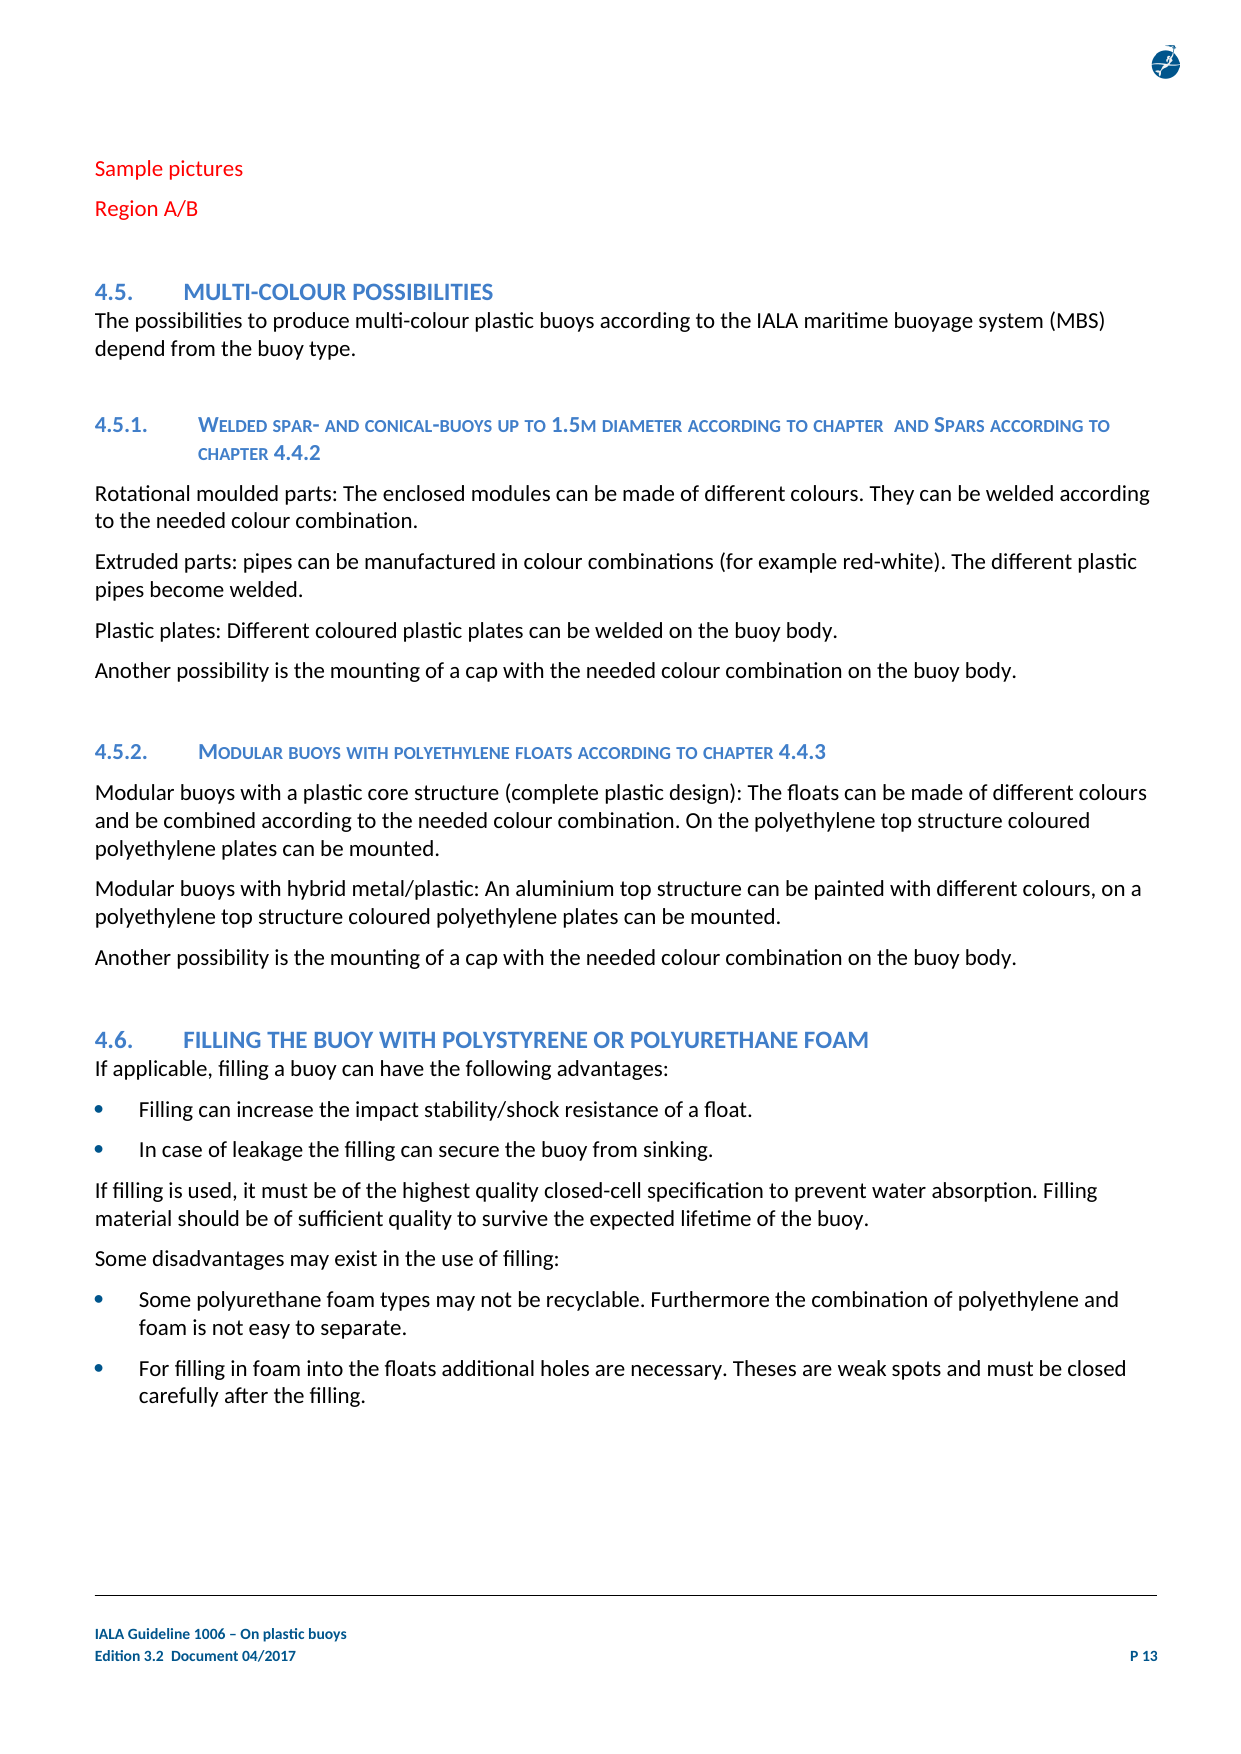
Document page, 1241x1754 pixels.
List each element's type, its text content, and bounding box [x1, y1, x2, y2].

text If applicable, filling a buoy can have the following advantages: [94, 1054, 1157, 1082]
subtitle Welded spar- and conical-buoys up to 1.5m diameter according to chapter 4.1.4.1 and Spars according to chapter 4.1.4.2 [94, 410, 1157, 466]
subtitle Modular buoys with polyethylene floats according to chapter 4.1.4.3 [94, 737, 1157, 765]
text Sample pictures [94, 154, 1157, 182]
text The possibilities to produce multi-colour plastic buoys according to the IALA maritime buoyage system (MBS) depend from the buoy type. [94, 306, 1157, 362]
text Extruded parts: pipes can be manufactured in colour combinations (for example red-white). The different plastic pipes become welded. [94, 547, 1157, 603]
text Some disadvantages may exist in the use of filling: [94, 1244, 1157, 1273]
text Another possibility is the mounting of a cap with the needed colour combination on the buoy body. [94, 656, 1157, 684]
text Region A/B [94, 194, 1157, 223]
text Some polyurethane foam types may not be recyclable. Furthermore the combination of polyethylene and foam is not easy to separate. [94, 1285, 1157, 1341]
text Plastic plates: Different coloured plastic plates can be welded on the buoy body. [94, 616, 1157, 644]
text If filling is used, it must be of the highest quality closed-cell specification to prevent water absorption. Filling material should be of sufficient quality to survive the expected lifetime of the buoy. [94, 1176, 1157, 1232]
text For filling in foam into the floats additional holes are necessary. Theses are weak spots and must be closed carefully after the filling. [94, 1354, 1157, 1410]
text Rotational moulded parts: The enclosed modules can be made of different colours. They can be welded according to the needed colour combination. [94, 479, 1157, 535]
text In case of leakage the filling can secure the buoy from sinking. [94, 1136, 1157, 1163]
subtitle Multi-colour possibilities [94, 276, 1157, 306]
subtitle Filling the buoy with polystyrene or polyurethane foam [94, 1024, 1157, 1054]
text Modular buoys with hybrid metal/plastic: An aluminium top structure can be painted with different colours, on a polyethylene top structure coloured polyethylene plates can be mounted. [94, 874, 1157, 930]
text Modular buoys with a plastic core structure (complete plastic design): The floats can be made of different colours and be combined according to the needed colour combination. On the polyethylene top structure coloured polyethylene plates can be mounted. [94, 778, 1157, 862]
text Filling can increase the impact stability/shock resistance of a float. [94, 1095, 1157, 1123]
picture [1120, 0, 1239, 114]
text Another possibility is the mounting of a cap with the needed colour combination on the buoy body. [94, 943, 1157, 971]
